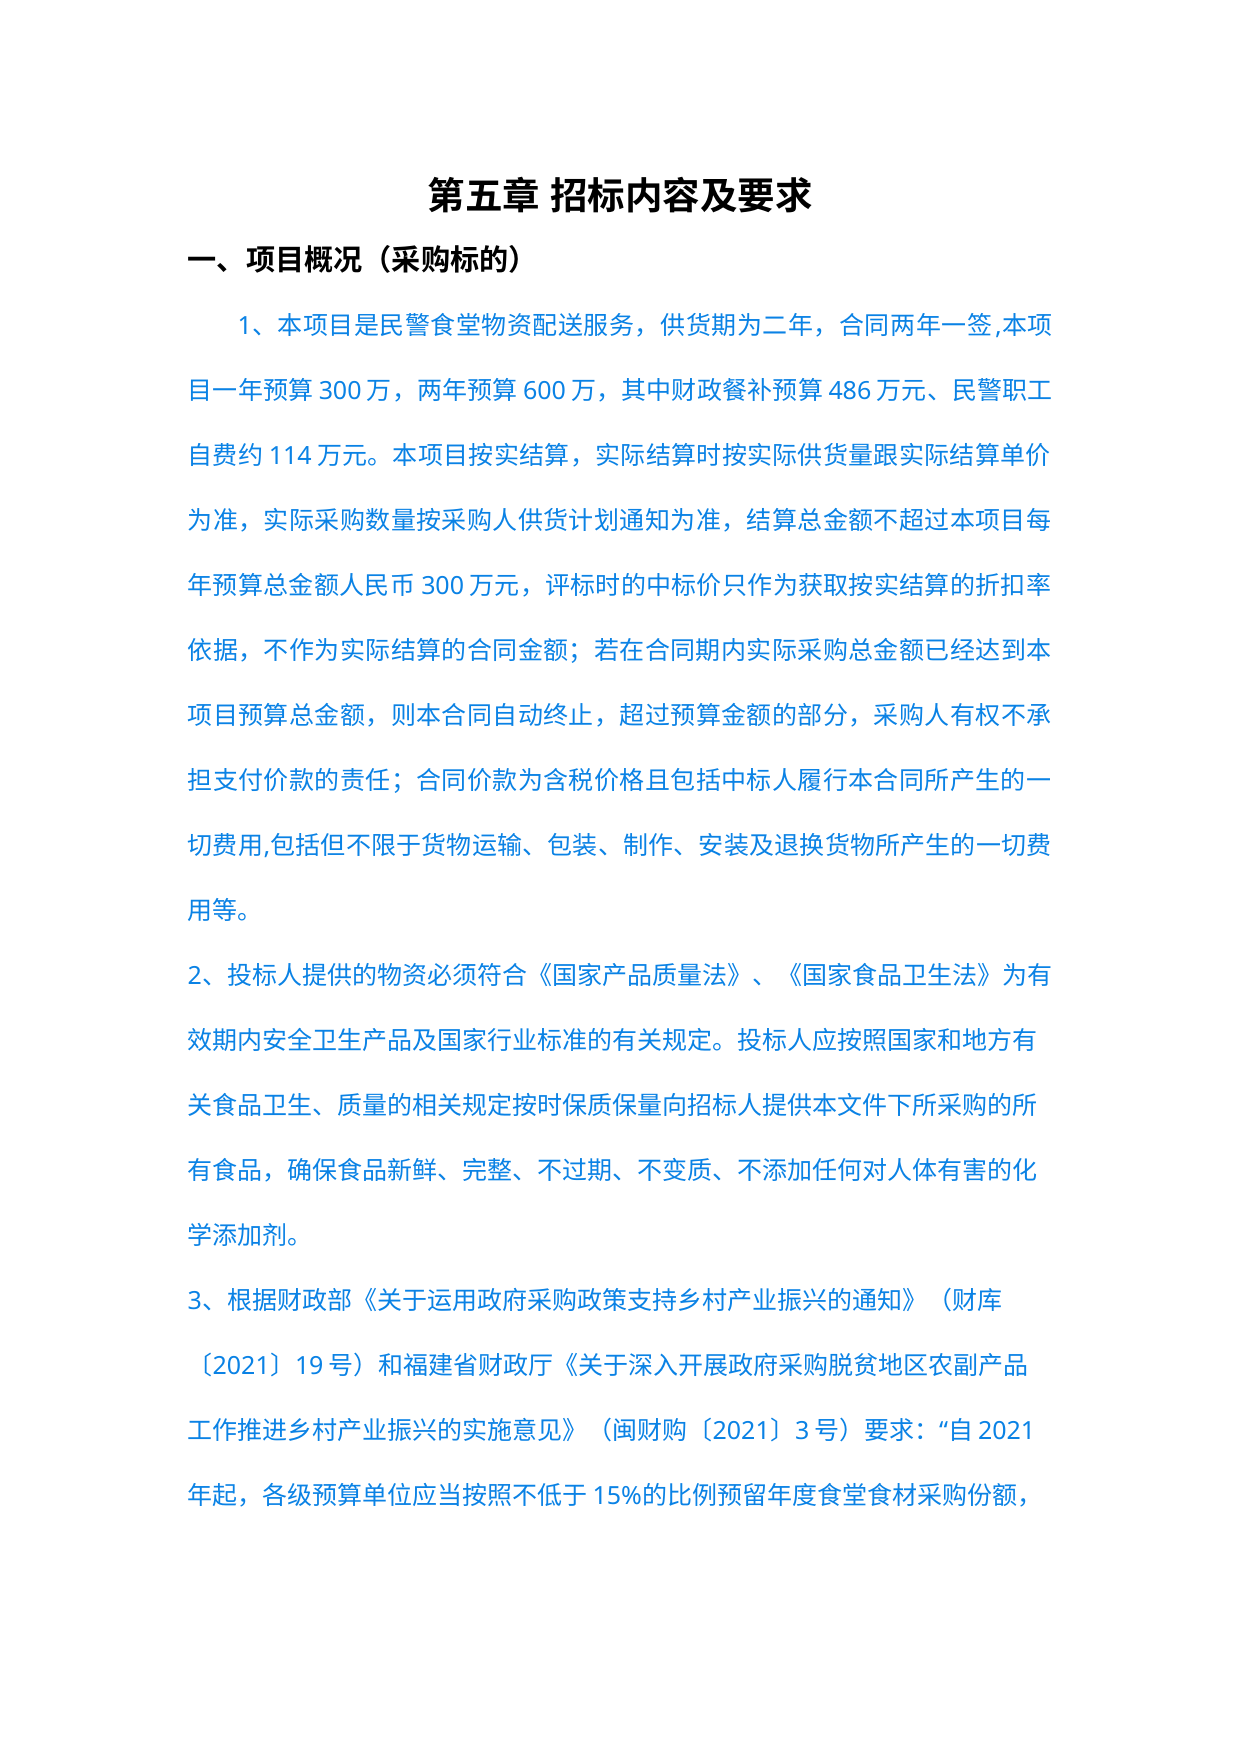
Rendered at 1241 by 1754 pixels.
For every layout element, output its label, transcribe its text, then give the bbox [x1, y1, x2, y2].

text 1、本项目是民警食堂物资配送服务，供货期为二年，合同两年一签,本项目一年预算300万，两年预算600万，其中财政餐补预算486万元、民警职工自费约114万元。本项目按实结算，实际结算时按实际供货量跟实际结算单价为准，实际采购数量按采购人供货计划通知为准，结算总金额不超过本项目每年预算总金额人民币300万元，评标时的中标价只作为获取按实结算的折扣率依据，不作为实际结算的合同金额；若在合同期内实际采购总金额已经达到本项目预算总金额，则本合同自动终止，超过预算金额的部分，采购人有权不承担支付价款的责任；合同价款为含税价格且包括中标人履行本合同所产生的一切费用,包括但不限于货物运输、包装、制作、安装及退换货物所产生的一切费用等。 [187, 292, 1053, 942]
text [187, 1267, 1053, 1527]
text 2、投标人提供的物资必须符合《国家产品质量法》、《国家食品卫生法》为有效期内安全卫生产品及国家行业标准的有关规定。投标人应按照国家和地方有关食品卫生、质量的相关规定按时保质保量向招标人提供本文件下所采购的所有食品，确保食品新鲜、完整、不过期、不变质、不添加任何对人体有害的化学添加剂。 [187, 942, 1053, 1267]
text 一、项目概况（采购标的） [187, 227, 1053, 292]
text 第五章 招标内容及要求 [187, 162, 1053, 227]
